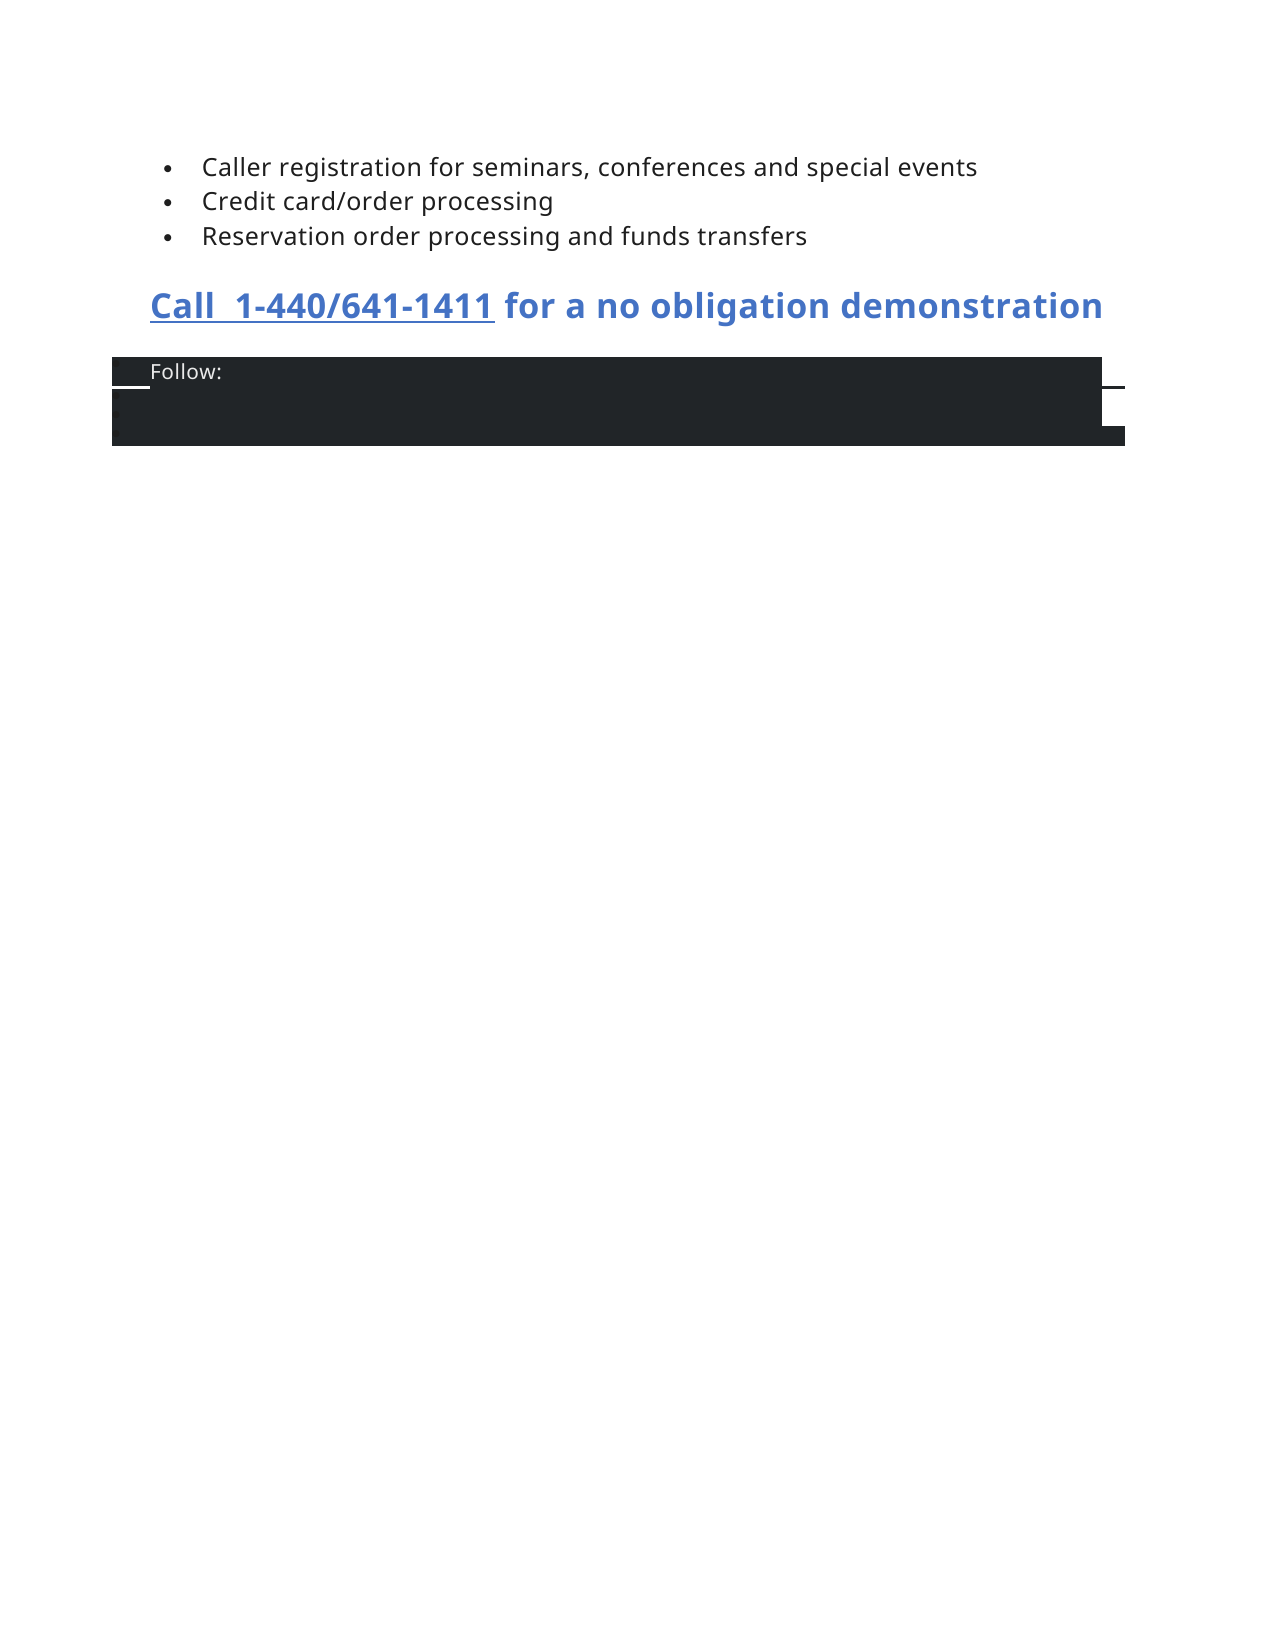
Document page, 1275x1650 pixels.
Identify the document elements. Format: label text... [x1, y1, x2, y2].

list Follow: [112, 357, 1102, 386]
text Call 1-440/641-1411 for a no obligation demonstration [150, 281, 1125, 328]
list Credit card/order processing [164, 184, 1125, 218]
list Caller registration for seminars, conferences and special events [164, 150, 1125, 184]
list Reservation order processing and funds transfers [164, 218, 1125, 252]
